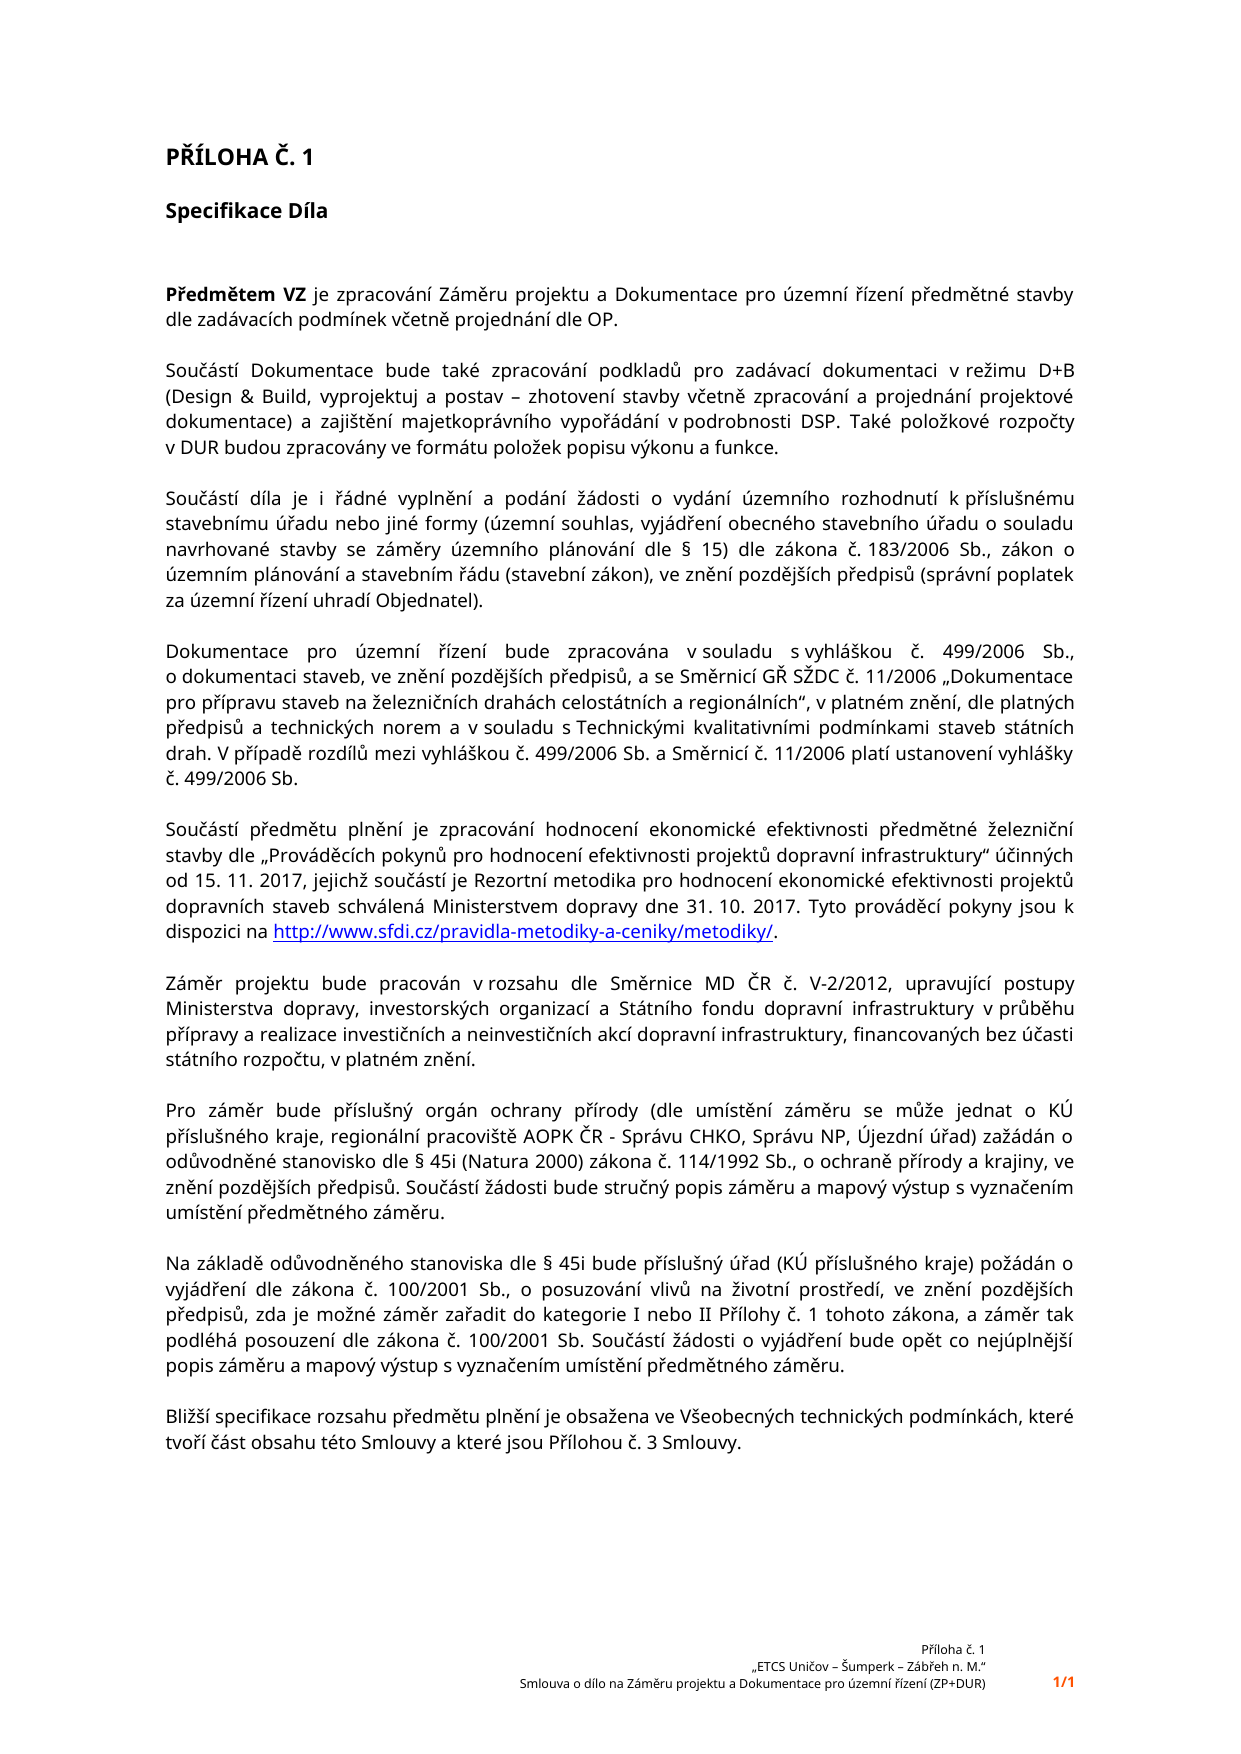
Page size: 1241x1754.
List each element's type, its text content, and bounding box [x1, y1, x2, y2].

text Součástí předmětu plnění je zpracování hodnocení ekonomické efektivnosti předmětné železniční stavby dle „Prováděcích pokynů pro hodnocení efektivnosti projektů dopravní infrastruktury“ účinných od 15. 11. 2017, jejichž součástí je Rezortní metodika pro hodnocení ekonomické efektivnosti projektů dopravních staveb schválená Ministerstvem dopravy dne 31. 10. 2017. Tyto prováděcí pokyny jsou k dispozici na http://www.sfdi.cz/pravidla-metodiky-a-ceniky/metodiky/. [165, 817, 1075, 944]
text Příloha č. 1 [165, 141, 1075, 173]
text Specifikace Díla [165, 197, 1075, 225]
text Dokumentace pro územní řízení bude zpracována v souladu s vyhláškou č. 499/2006 Sb., o dokumentaci staveb, ve znění pozdějších předpisů, a se Směrnicí GŘ SŽDC č. 11/2006 „Dokumentace pro přípravu staveb na železničních drahách celostátních a regionálních“, v platném znění, dle platných předpisů a technických norem a v souladu s Technickými kvalitativními podmínkami staveb státních drah. V případě rozdílů mezi vyhláškou č. 499/2006 Sb. a Směrnicí č. 11/2006 platí ustanovení vyhlášky č. 499/2006 Sb. [165, 638, 1075, 791]
text Záměr projektu bude pracován v rozsahu dle Směrnice MD ČR č. V-2/2012, upravující postupy Ministerstva dopravy, investorských organizací a Státního fondu dopravní infrastruktury v průběhu přípravy a realizace investičních a neinvestičních akcí dopravní infrastruktury, financovaných bez účasti státního rozpočtu, v platném znění. [165, 970, 1075, 1072]
text Předmětem VZ je zpracování Záměru projektu a Dokumentace pro územní řízení předmětné stavby dle zadávacích podmínek včetně projednání dle OP. [165, 281, 1075, 332]
text Bližší specifikace rozsahu předmětu plnění je obsažena ve Všeobecných technických podmínkách, které tvoří část obsahu této Smlouvy a které jsou Přílohou č. 3 Smlouvy. [165, 1404, 1075, 1455]
text Pro záměr bude příslušný orgán ochrany přírody (dle umístění záměru se může jednat o KÚ příslušného kraje, regionální pracoviště AOPK ČR - Správu CHKO, Správu NP, Újezdní úřad) zažádán o odůvodněné stanovisko dle § 45i (Natura 2000) zákona č. 114/1992 Sb., o ochraně přírody a krajiny, ve znění pozdějších předpisů. Součástí žádosti bude stručný popis záměru a mapový výstup s vyznačením umístění předmětného záměru. [165, 1097, 1075, 1225]
text Součástí díla je i řádné vyplnění a podání žádosti o vydání územního rozhodnutí k příslušnému stavebnímu úřadu nebo jiné formy (územní souhlas, vyjádření obecného stavebního úřadu o souladu navrhované stavby se záměry územního plánování dle § 15) dle zákona č. 183/2006 Sb., zákon o územním plánování a stavebním řádu (stavební zákon), ve znění pozdějších předpisů (správní poplatek za územní řízení uhradí Objednatel). [165, 485, 1075, 613]
text Na základě odůvodněného stanoviska dle § 45i bude příslušný úřad (KÚ příslušného kraje) požádán o vyjádření dle zákona č. 100/2001 Sb., o posuzování vlivů na životní prostředí, ve znění pozdějších předpisů, zda je možné záměr zařadit do kategorie I nebo II Přílohy č. 1 tohoto zákona, a záměr tak podléhá posouzení dle zákona č. 100/2001 Sb. Součástí žádosti o vyjádření bude opět co nejúplnější popis záměru a mapový výstup s vyznačením umístění předmětného záměru. [165, 1251, 1075, 1378]
text Součástí Dokumentace bude také zpracování podkladů pro zadávací dokumentaci v režimu D+B (Design & Build, vyprojektuj a postav – zhotovení stavby včetně zpracování a projednání projektové dokumentace) a zajištění majetkoprávního vypořádání v podrobnosti DSP. Také položkové rozpočty v DUR budou zpracovány ve formátu položek popisu výkonu a funkce. [165, 357, 1075, 459]
